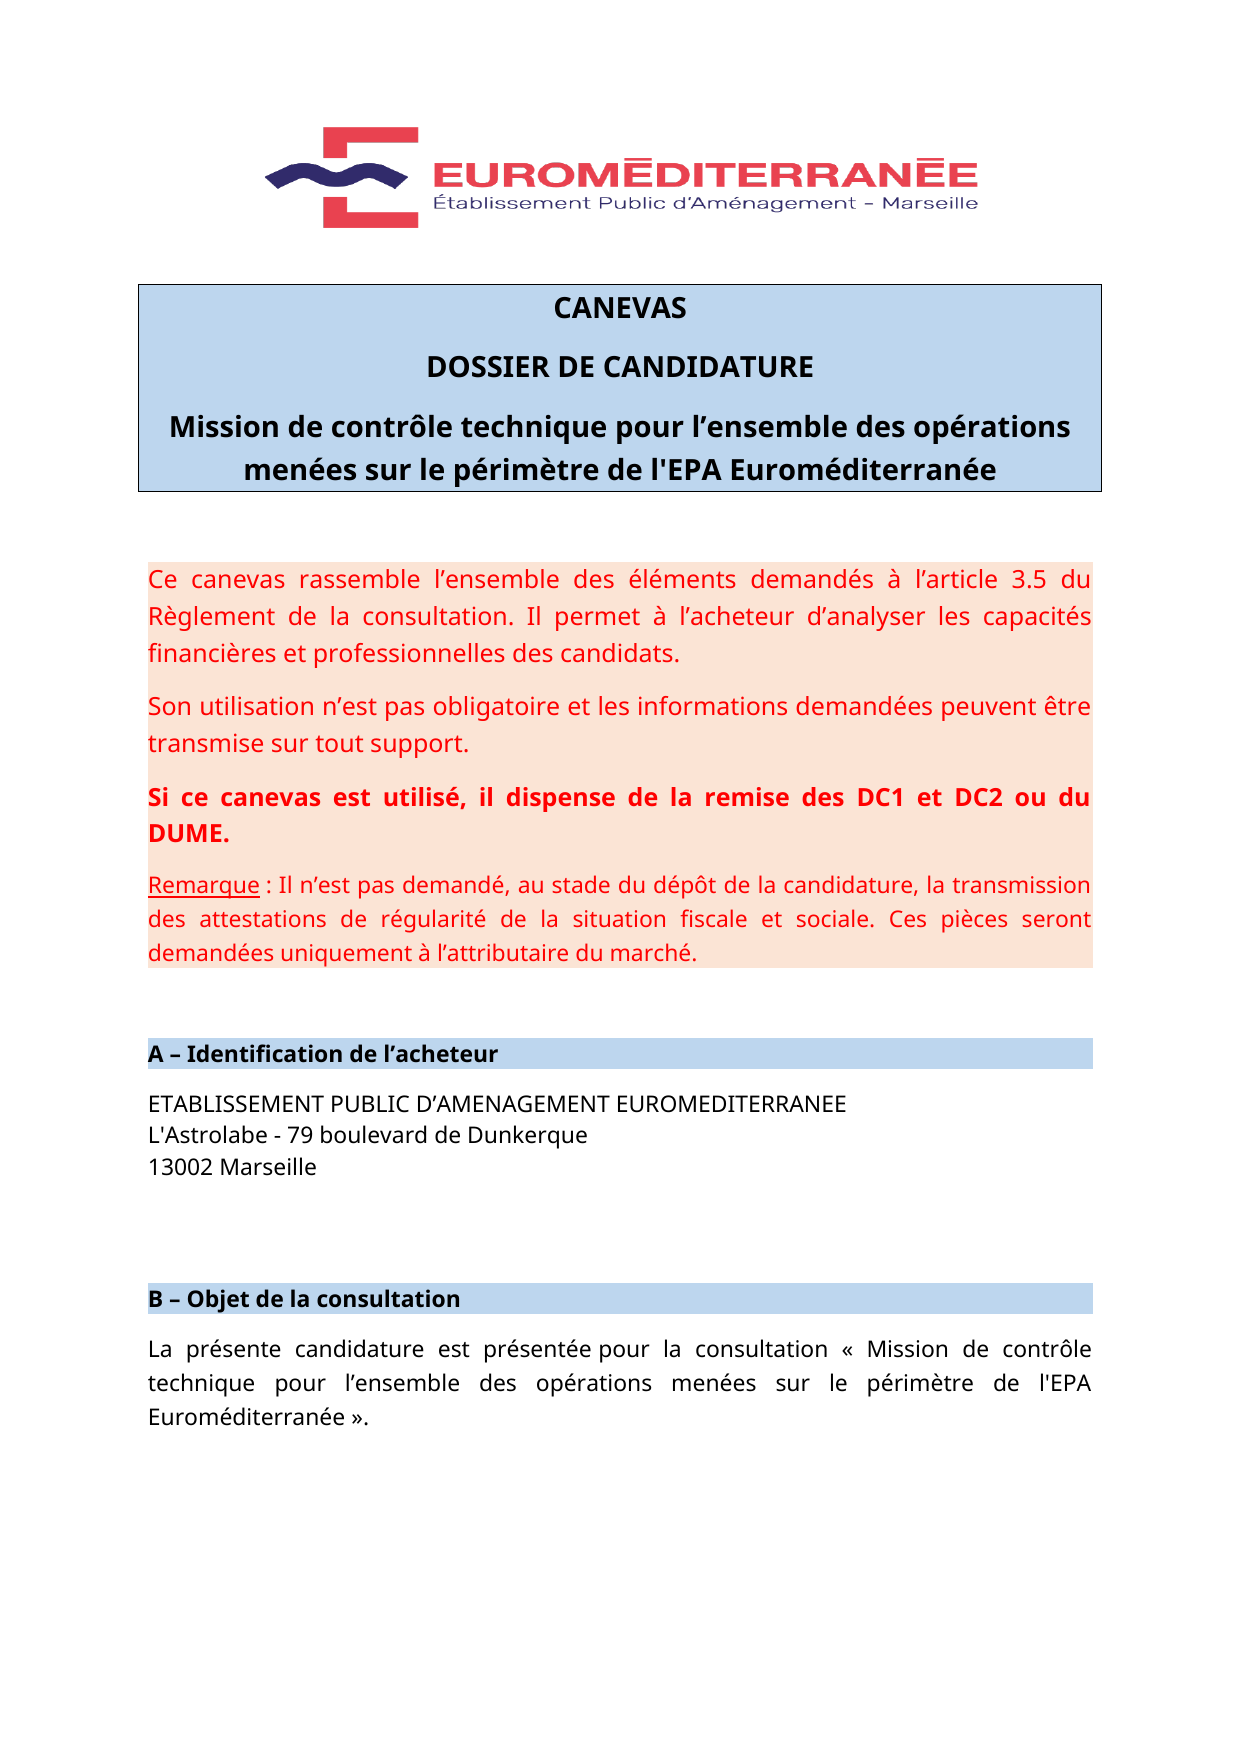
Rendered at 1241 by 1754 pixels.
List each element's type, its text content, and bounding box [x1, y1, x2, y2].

text CANEVAS [139, 285, 1101, 327]
text L'Astrolabe - 79 boulevard de Dunkerque [148, 1119, 1093, 1151]
text ETABLISSEMENT PUBLIC D’AMENAGEMENT EUROMEDITERRANEE [148, 1088, 1093, 1119]
text Son utilisation n’est pas obligatoire et les informations demandées peuvent être transmise sur tout support. [148, 689, 1093, 760]
text Si ce canevas est utilisé, il dispense de la remise des DC1 et DC2 ou du DUME. [148, 779, 1093, 850]
picture [205, 88, 1036, 266]
text Ce canevas rassemble l’ensemble des éléments demandés à l’article 3.5 du Règlement de la consultation. Il permet à l’acheteur d’analyser les capacités financières et professionnelles des candidats. [148, 562, 1093, 669]
text La présente candidature est présentée pour la consultation « Mission de contrôle technique pour l’ensemble des opérations menées sur le périmètre de l'EPA Euroméditerranée ». [148, 1333, 1093, 1432]
text Mission de contrôle technique pour l’ensemble des opérations menées sur le périmètre de l'EPA Euroméditerranée [139, 403, 1101, 491]
text Remarque : Il n’est pas demandé, au stade du dépôt de la candidature, la transmission des attestations de régularité de la situation fiscale et sociale. Ces pièces seront demandées uniquement à l’attributaire du marché. [148, 869, 1093, 968]
text B – Objet de la consultation [148, 1283, 1093, 1314]
text DOSSIER DE CANDIDATURE [139, 343, 1101, 386]
text 13002 Marseille [148, 1151, 1093, 1182]
text A – Identification de l’acheteur [148, 1038, 1093, 1069]
